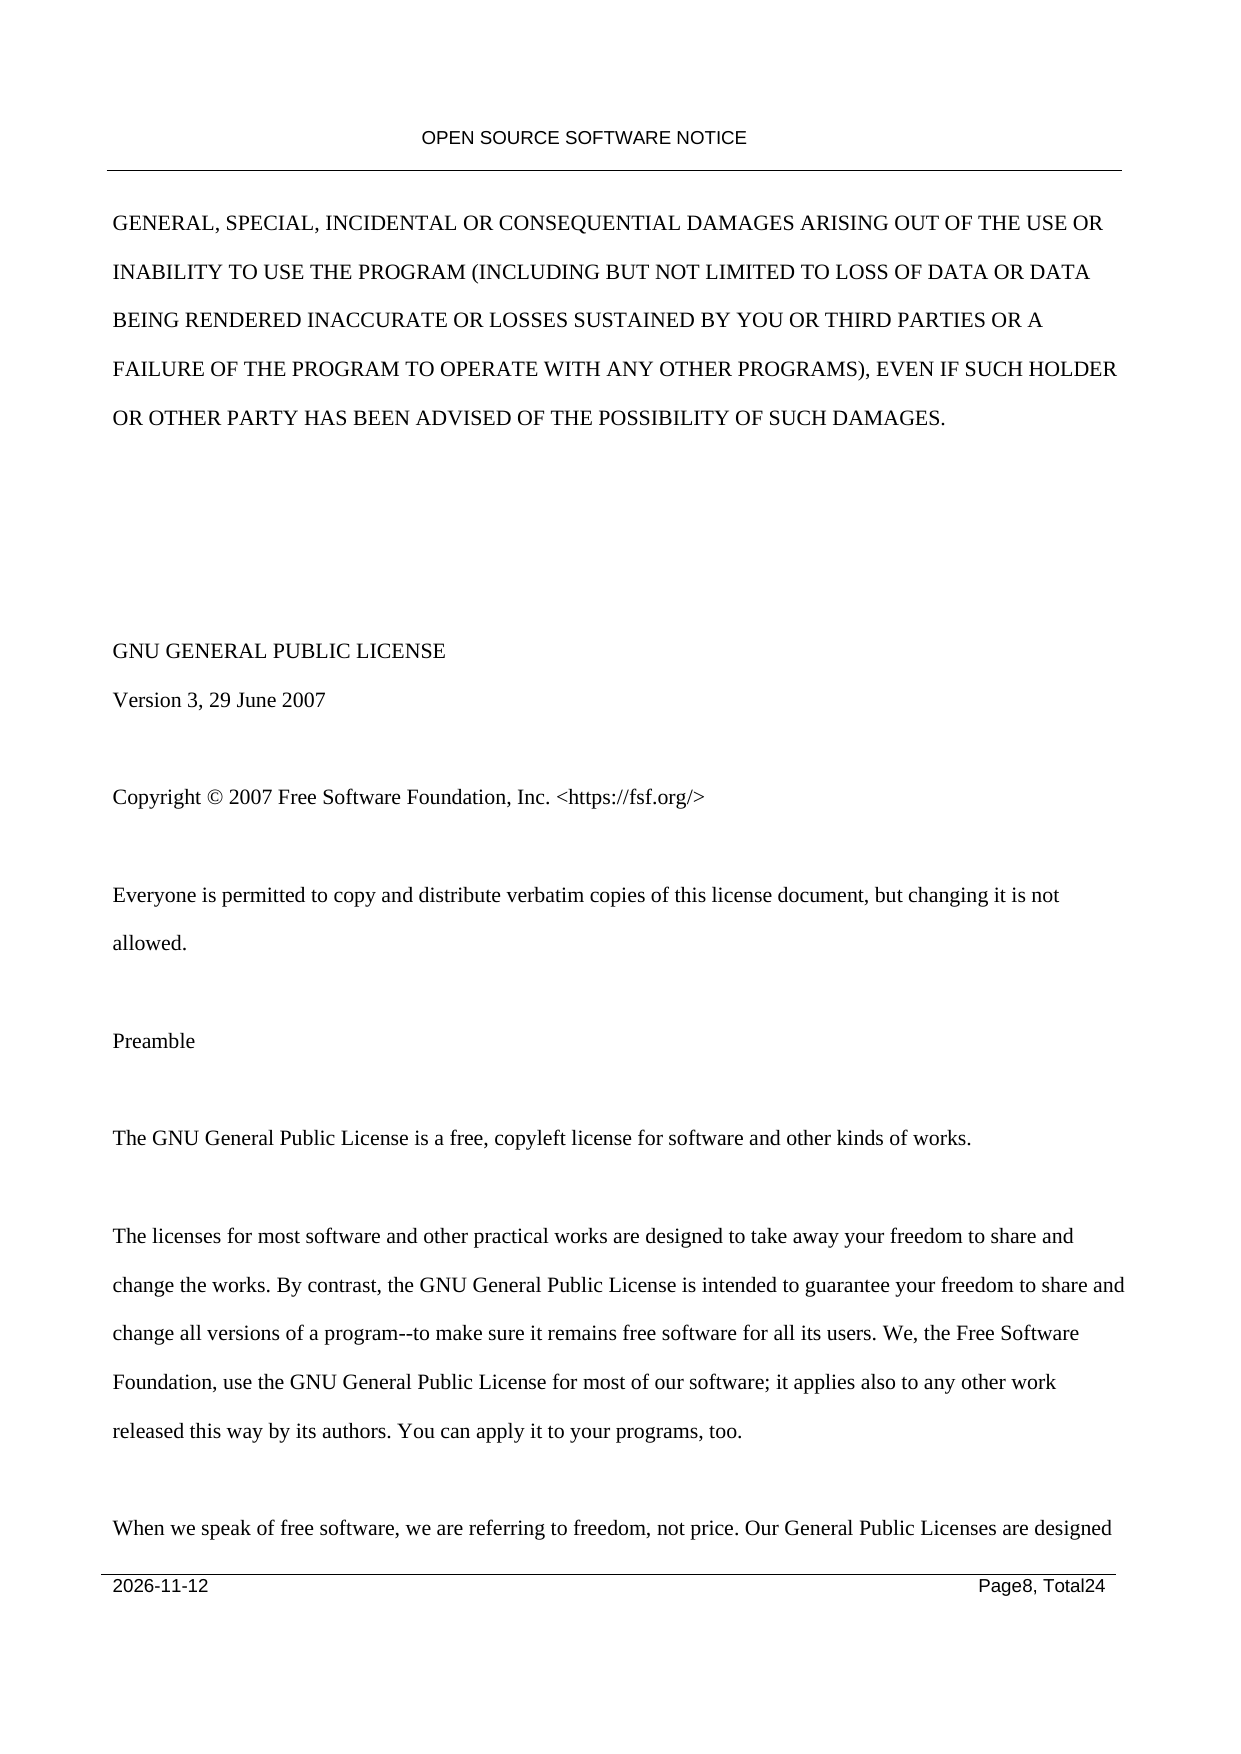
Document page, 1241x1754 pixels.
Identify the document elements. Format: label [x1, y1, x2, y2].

text [112, 206, 1128, 434]
text [112, 537, 1128, 1544]
